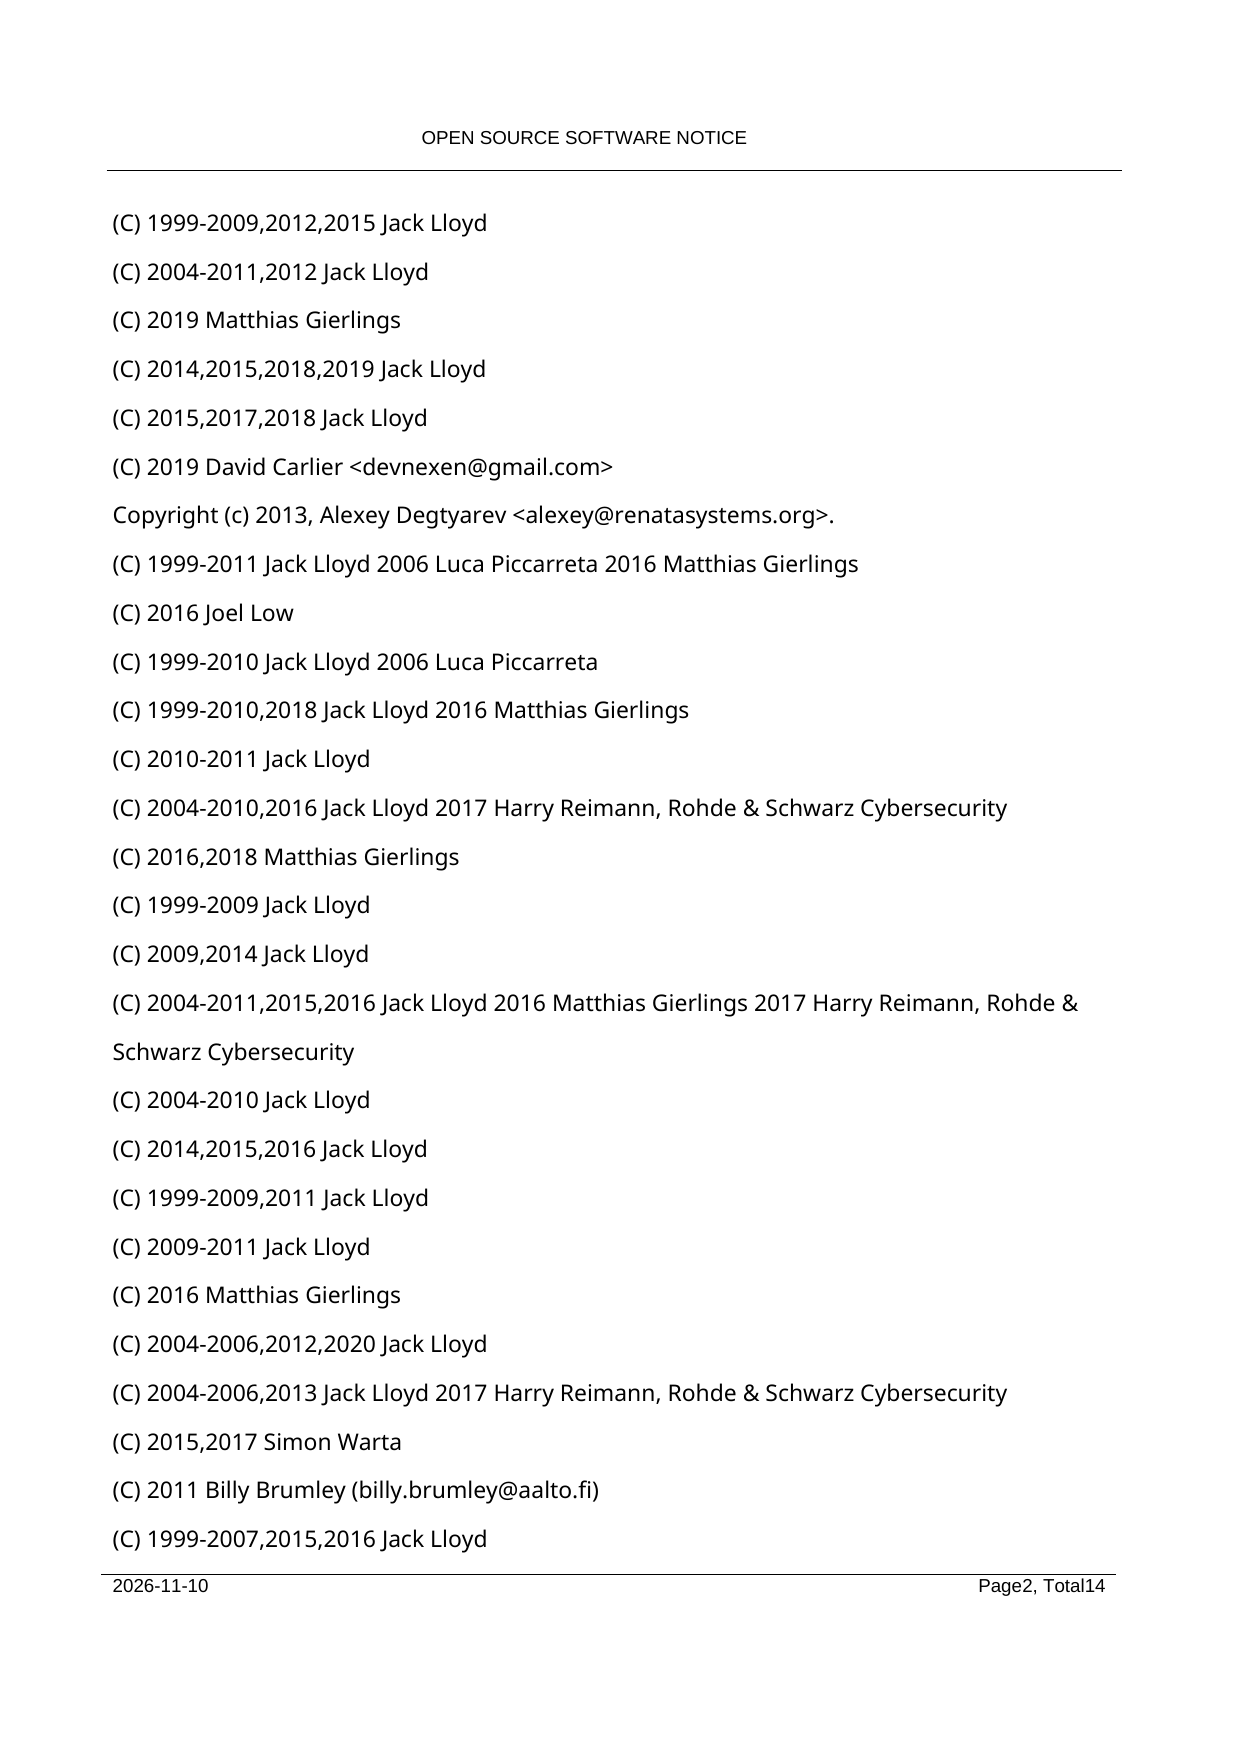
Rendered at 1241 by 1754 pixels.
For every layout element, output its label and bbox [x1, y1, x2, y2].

text [112, 206, 1128, 1555]
